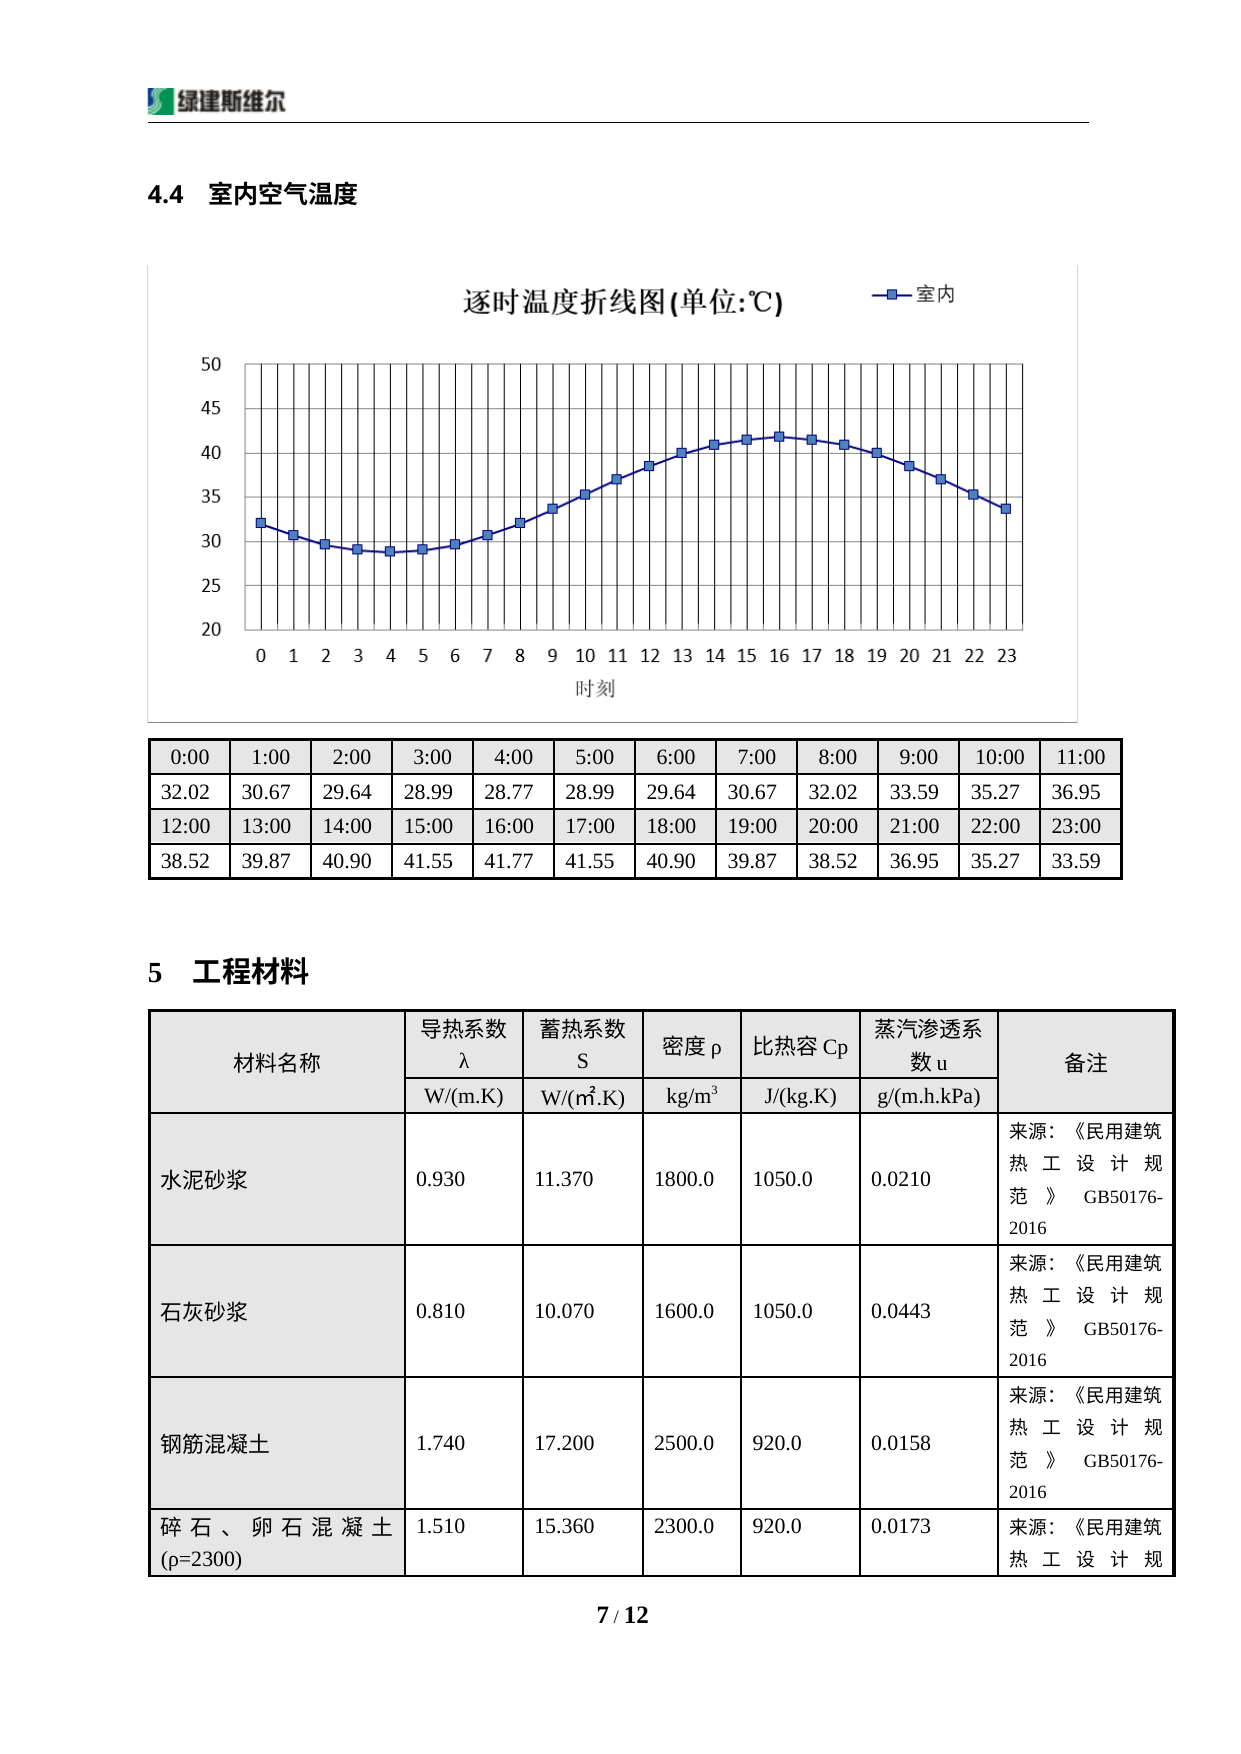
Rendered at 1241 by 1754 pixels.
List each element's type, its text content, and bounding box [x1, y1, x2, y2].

table_header 5:00 [555, 741, 634, 773]
table_cell 40.90 [312, 845, 391, 877]
table_cell 32.02 [151, 775, 229, 808]
table_cell 29.64 [636, 775, 715, 808]
table_header 蒸汽渗透系数u [861, 1012, 997, 1077]
table_header 1:00 [231, 741, 310, 773]
table_cell 920.0 [742, 1378, 859, 1508]
table_cell 13:00 [231, 810, 310, 842]
table_header 4:00 [474, 741, 553, 773]
table_header 材料名称 [151, 1012, 404, 1112]
table_cell 41.55 [393, 845, 472, 877]
table_cell 2300.0 [644, 1510, 740, 1575]
table_cell 40.90 [636, 845, 715, 877]
table_cell 28.99 [393, 775, 472, 808]
table_cell 30.67 [231, 775, 310, 808]
table_cell 33.59 [1041, 845, 1120, 877]
table_cell 1.510 [406, 1510, 522, 1575]
table_header 比热容Cp [742, 1012, 859, 1077]
table_header 8:00 [798, 741, 877, 773]
table_cell 1.740 [406, 1378, 522, 1508]
table_cell 1050.0 [742, 1246, 859, 1376]
table_header 导热系数λ [406, 1012, 522, 1077]
table_header 蓄热系数S [524, 1012, 642, 1077]
table_cell kg/m3 [644, 1079, 740, 1112]
table_cell W/(㎡.K) [524, 1079, 642, 1112]
picture [147, 265, 1078, 723]
table_cell 21:00 [879, 810, 958, 842]
table_cell 28.99 [555, 775, 634, 808]
table_cell 16:00 [474, 810, 553, 842]
table_cell 0.930 [406, 1114, 522, 1244]
table_header 7:00 [717, 741, 796, 773]
table_cell 32.02 [798, 775, 877, 808]
table_cell 1050.0 [742, 1114, 859, 1244]
table_cell 碎石、卵石混凝土(ρ=2300) [151, 1510, 404, 1575]
table_cell 2500.0 [644, 1378, 740, 1508]
table_cell J/(kg.K) [742, 1079, 859, 1112]
table_cell 19:00 [717, 810, 796, 842]
table_cell 12:00 [151, 810, 229, 842]
table_cell 30.67 [717, 775, 796, 808]
table_cell 36.95 [879, 845, 958, 877]
table_cell 15:00 [393, 810, 472, 842]
table_cell 29.64 [312, 775, 391, 808]
table_cell 39.87 [231, 845, 310, 877]
table_cell 来源：《民用建筑热工设计规范》GB50176-2016 [999, 1378, 1172, 1508]
table_cell g/(m.h.kPa) [861, 1079, 997, 1112]
table_cell 38.52 [151, 845, 229, 877]
table_cell 0.810 [406, 1246, 522, 1376]
table_cell 来源：《民用建筑热工设计规范》GB50176-2016 [999, 1114, 1172, 1244]
table_cell W/(m.K) [406, 1079, 522, 1112]
table_cell 18:00 [636, 810, 715, 842]
table_cell 0.0443 [861, 1246, 997, 1376]
subtitle 室内空气温度 [148, 160, 1092, 225]
table_cell 35.27 [960, 775, 1039, 808]
table_header 0:00 [151, 741, 229, 773]
table_cell 23:00 [1041, 810, 1120, 842]
table_header 2:00 [312, 741, 391, 773]
table_cell 1600.0 [644, 1246, 740, 1376]
subtitle 工程材料 [148, 938, 1092, 1003]
table_cell 0.0173 [861, 1510, 997, 1575]
table_cell 来源：《民用建筑热工设计规范》GB50176-2016 [999, 1246, 1172, 1376]
table_header 11:00 [1041, 741, 1120, 773]
table_cell 钢筋混凝土 [151, 1378, 404, 1508]
table_cell 15.360 [524, 1510, 642, 1575]
table_cell 22:00 [960, 810, 1039, 842]
table_cell 20:00 [798, 810, 877, 842]
table_cell 41.55 [555, 845, 634, 877]
table_cell 33.59 [879, 775, 958, 808]
picture [147, 88, 289, 115]
table_header 10:00 [960, 741, 1039, 773]
table_cell 0.0210 [861, 1114, 997, 1244]
table_header 3:00 [393, 741, 472, 773]
table_header 备注 [999, 1012, 1172, 1112]
table_cell 11.370 [524, 1114, 642, 1244]
table_cell 14:00 [312, 810, 391, 842]
table_cell 10.070 [524, 1246, 642, 1376]
table_cell 41.77 [474, 845, 553, 877]
table_header 9:00 [879, 741, 958, 773]
table_cell 920.0 [742, 1510, 859, 1575]
table_cell 38.52 [798, 845, 877, 877]
table_cell 1800.0 [644, 1114, 740, 1244]
table_cell 28.77 [474, 775, 553, 808]
table_cell 0.0158 [861, 1378, 997, 1508]
table_header 6:00 [636, 741, 715, 773]
table_cell 36.95 [1041, 775, 1120, 808]
table_cell 17.200 [524, 1378, 642, 1508]
table_cell 39.87 [717, 845, 796, 877]
table_cell 35.27 [960, 845, 1039, 877]
table_cell 17:00 [555, 810, 634, 842]
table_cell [999, 1510, 1172, 1575]
table_header 密度ρ [644, 1012, 740, 1077]
table_cell 水泥砂浆 [151, 1114, 404, 1244]
table_cell 石灰砂浆 [151, 1246, 404, 1376]
